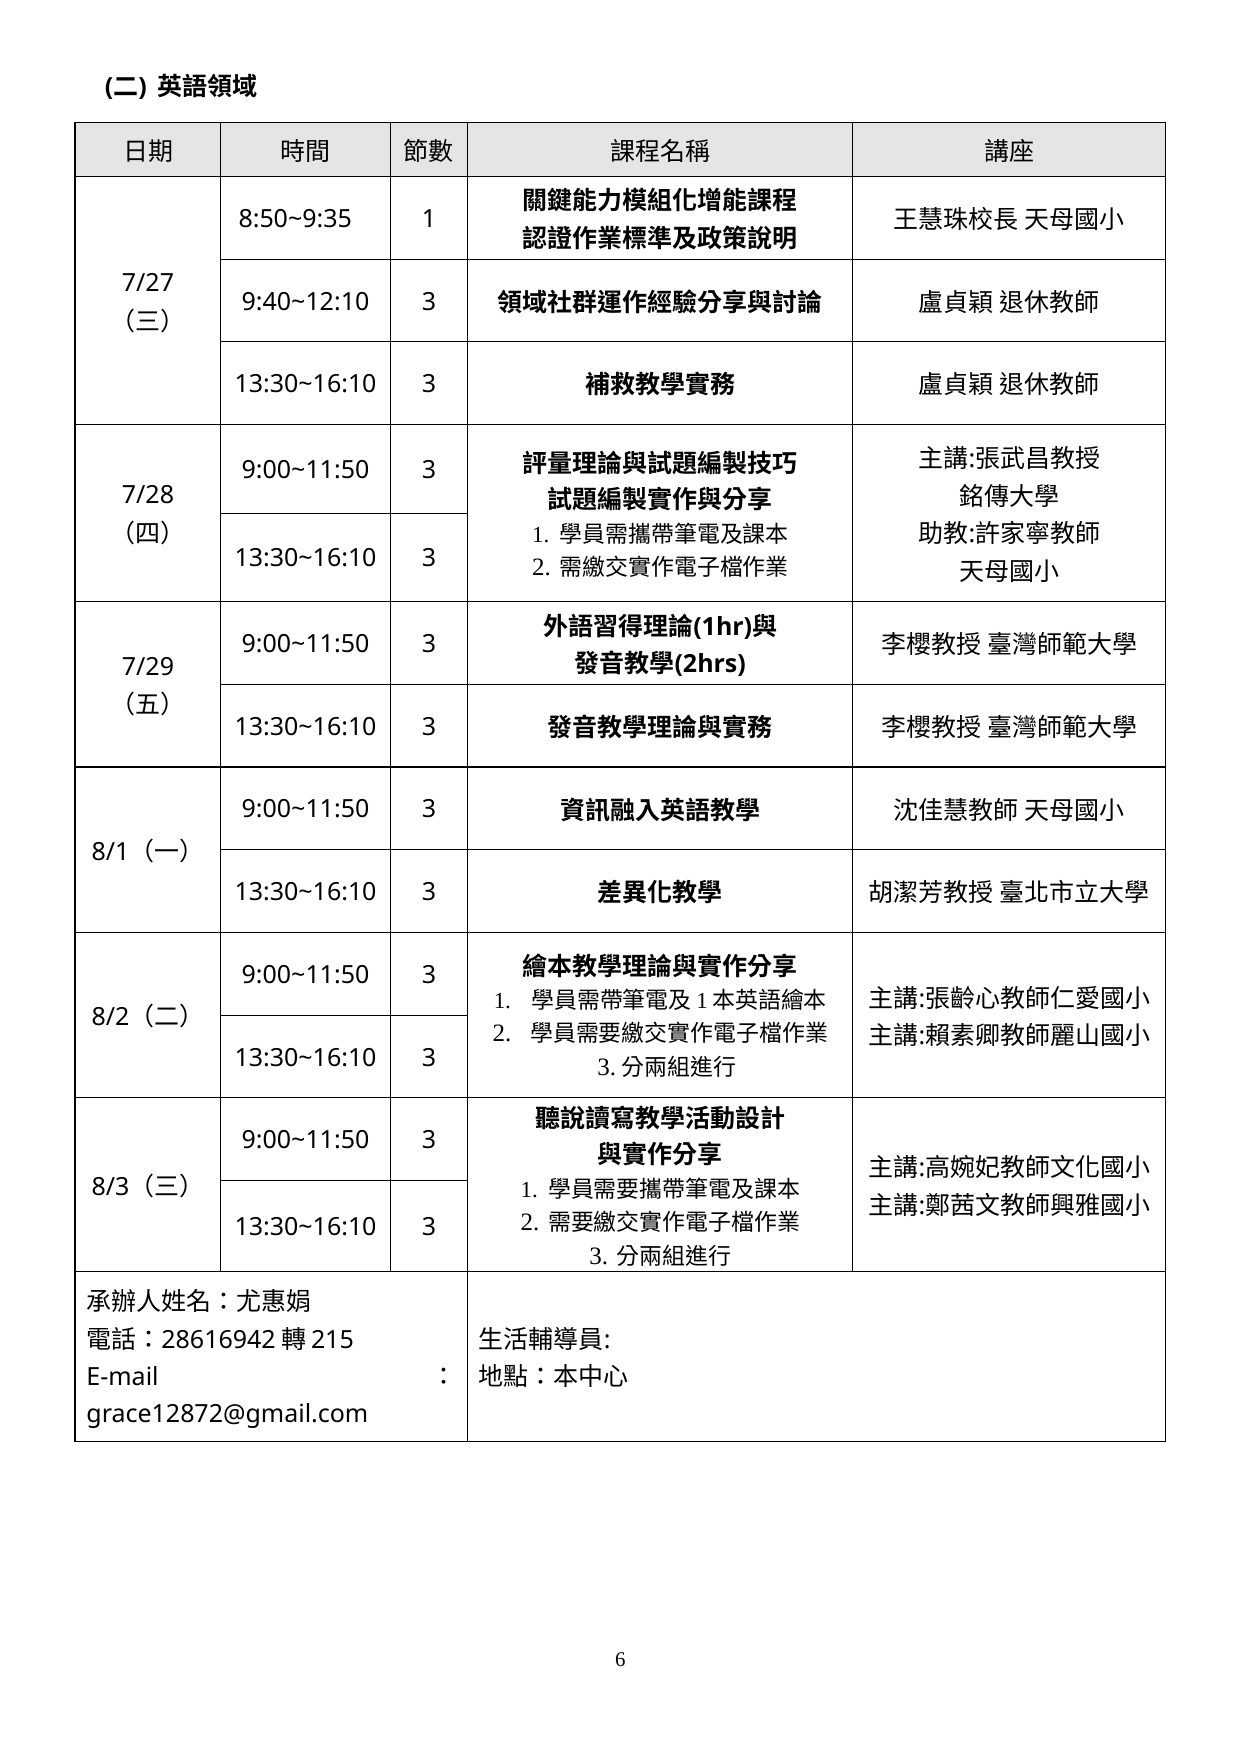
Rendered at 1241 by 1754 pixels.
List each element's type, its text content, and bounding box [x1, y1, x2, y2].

table_cell 聽說讀寫教學活動設計 與實作分享 學員需要攜帶筆電及課本 需要繳交實作電子檔作業 分兩組進行 [468, 1098, 852, 1271]
table_cell 領域社群運作經驗分享與討論 [468, 260, 852, 341]
table_cell 3 [391, 425, 467, 512]
table_cell 主講:張齡心教師仁愛國小 主講:賴素卿教師麗山國小 [853, 933, 1165, 1097]
table_cell 資訊融入英語教學 [468, 768, 852, 849]
table_cell 3 [391, 1098, 467, 1180]
table_cell 9:00~11:50 [221, 1098, 390, 1180]
table_cell 3 [391, 602, 467, 684]
table_cell 3 [391, 514, 467, 601]
table_cell 補救教學實務 [468, 342, 852, 424]
table_cell 盧貞穎 退休教師 [853, 342, 1165, 424]
table_cell 3 [391, 850, 467, 932]
table_cell 8/2（二） [76, 933, 220, 1097]
table_cell 9:00~11:50 [221, 933, 390, 1014]
table_cell 13:30~16:10 [221, 342, 390, 424]
table_cell 李櫻教授 臺灣師範大學 [853, 602, 1165, 684]
table_cell 3 [391, 1181, 467, 1271]
table_cell 13:30~16:10 [221, 1016, 390, 1097]
table_cell 李櫻教授 臺灣師範大學 [853, 685, 1165, 766]
table_cell 1 [391, 177, 467, 258]
table_cell 差異化教學 [468, 850, 852, 932]
table_header 日期 [76, 123, 220, 176]
table_cell 13:30~16:10 [221, 1181, 390, 1271]
table_cell 評量理論與試題編製技巧 試題編製實作與分享 學員需攜帶筆電及課本 需繳交實作電子檔作業 [468, 425, 852, 601]
table_cell 盧貞穎 退休教師 [853, 260, 1165, 341]
table_cell 8/3（三） [76, 1098, 220, 1271]
table_cell 沈佳慧教師 天母國小 [853, 768, 1165, 849]
table_cell 7/28（四） [76, 425, 220, 601]
table_cell 胡潔芳教授 臺北市立大學 [853, 850, 1165, 932]
table_cell 9:00~11:50 [221, 768, 390, 849]
table_cell 13:30~16:10 [221, 514, 390, 601]
table_cell 3 [391, 685, 467, 766]
table_header 時間 [221, 123, 390, 176]
table_cell 3 [391, 342, 467, 424]
table_header 課程名稱 [468, 123, 852, 176]
table_cell 發音教學理論與實務 [468, 685, 852, 766]
table_cell 3 [391, 1016, 467, 1097]
table_cell 3 [391, 933, 467, 1014]
table_header 講座 [853, 123, 1165, 176]
table_header 節數 [391, 123, 467, 176]
table_cell 3 [391, 260, 467, 341]
table_cell 王慧珠校長 天母國小 [853, 177, 1165, 258]
table_cell 9:00~11:50 [221, 425, 390, 512]
table_cell 13:30~16:10 [221, 685, 390, 766]
table_cell 主講:高婉妃教師文化國小 主講:鄭茜文教師興雅國小 [853, 1098, 1165, 1271]
table_cell 主講:張武昌教授 銘傳大學 助教:許家寧教師 天母國小 [853, 425, 1165, 601]
table_cell 生活輔導員: 地點：本中心 [468, 1272, 1165, 1441]
table_cell 9:00~11:50 [221, 602, 390, 684]
table_cell 繪本教學理論與實作分享 學員需帶筆電及1本英語繪本 學員需要繳交實作電子檔作業 分兩組進行 [468, 933, 852, 1097]
table_cell 8:50~9:35 [221, 177, 390, 258]
table_cell 9:40~12:10 [221, 260, 390, 341]
table_cell 8/1（一） [76, 768, 220, 932]
table_cell 關鍵能力模組化增能課程 認證作業標準及政策說明 [468, 177, 852, 258]
table_cell 7/29（五） [76, 602, 220, 766]
table_cell 外語習得理論(1hr)與 發音教學(2hrs) [468, 602, 852, 684]
table_cell 承辦人姓名：尤惠娟 電話：28616942轉215 E-mail：grace12872@gmail.com [76, 1272, 467, 1441]
table_cell 7/27（三） [76, 177, 220, 424]
table_cell 3 [391, 768, 467, 849]
list 英語領域 [104, 65, 1165, 103]
table_cell 13:30~16:10 [221, 850, 390, 932]
